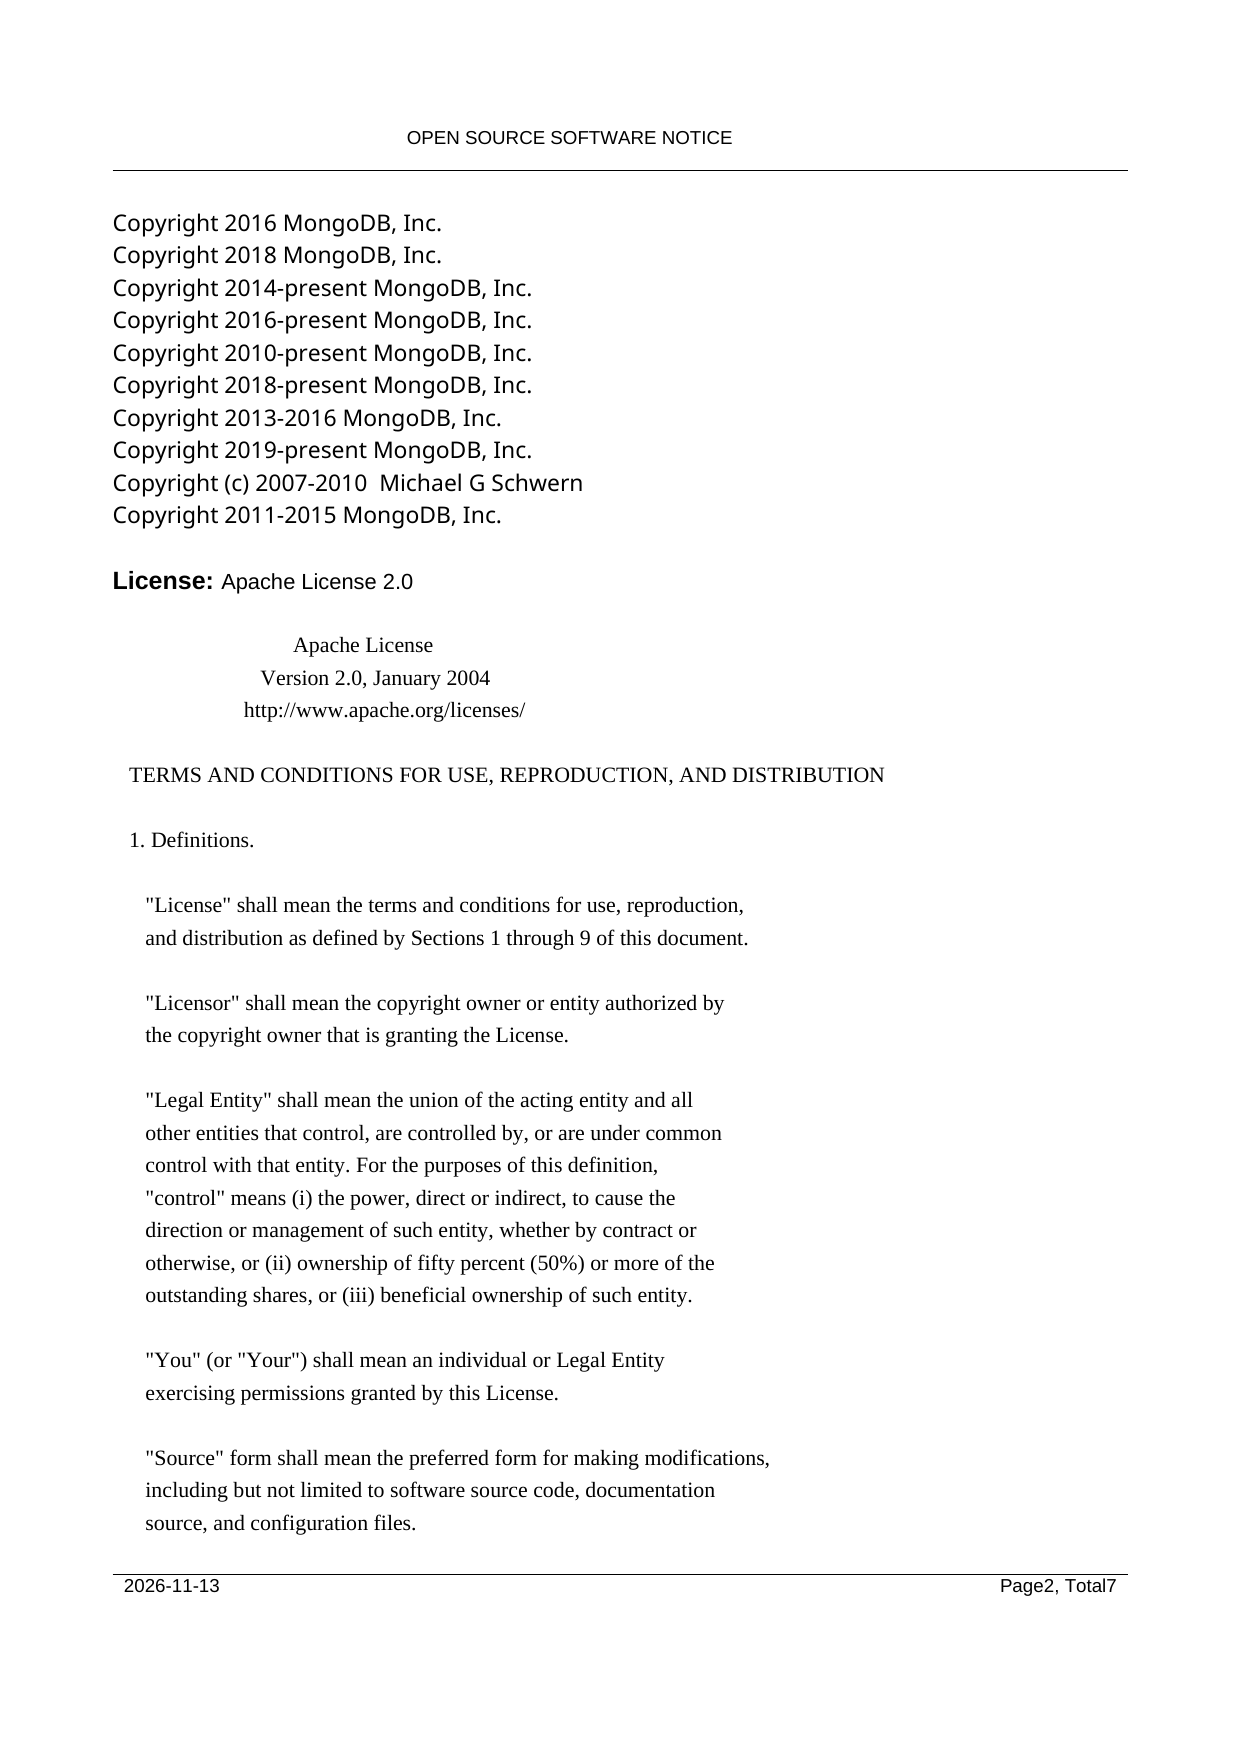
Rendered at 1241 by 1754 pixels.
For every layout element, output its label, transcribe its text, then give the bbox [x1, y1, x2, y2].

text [112, 596, 1128, 1539]
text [112, 206, 1128, 564]
text License: Apache License 2.0 [112, 564, 1128, 596]
